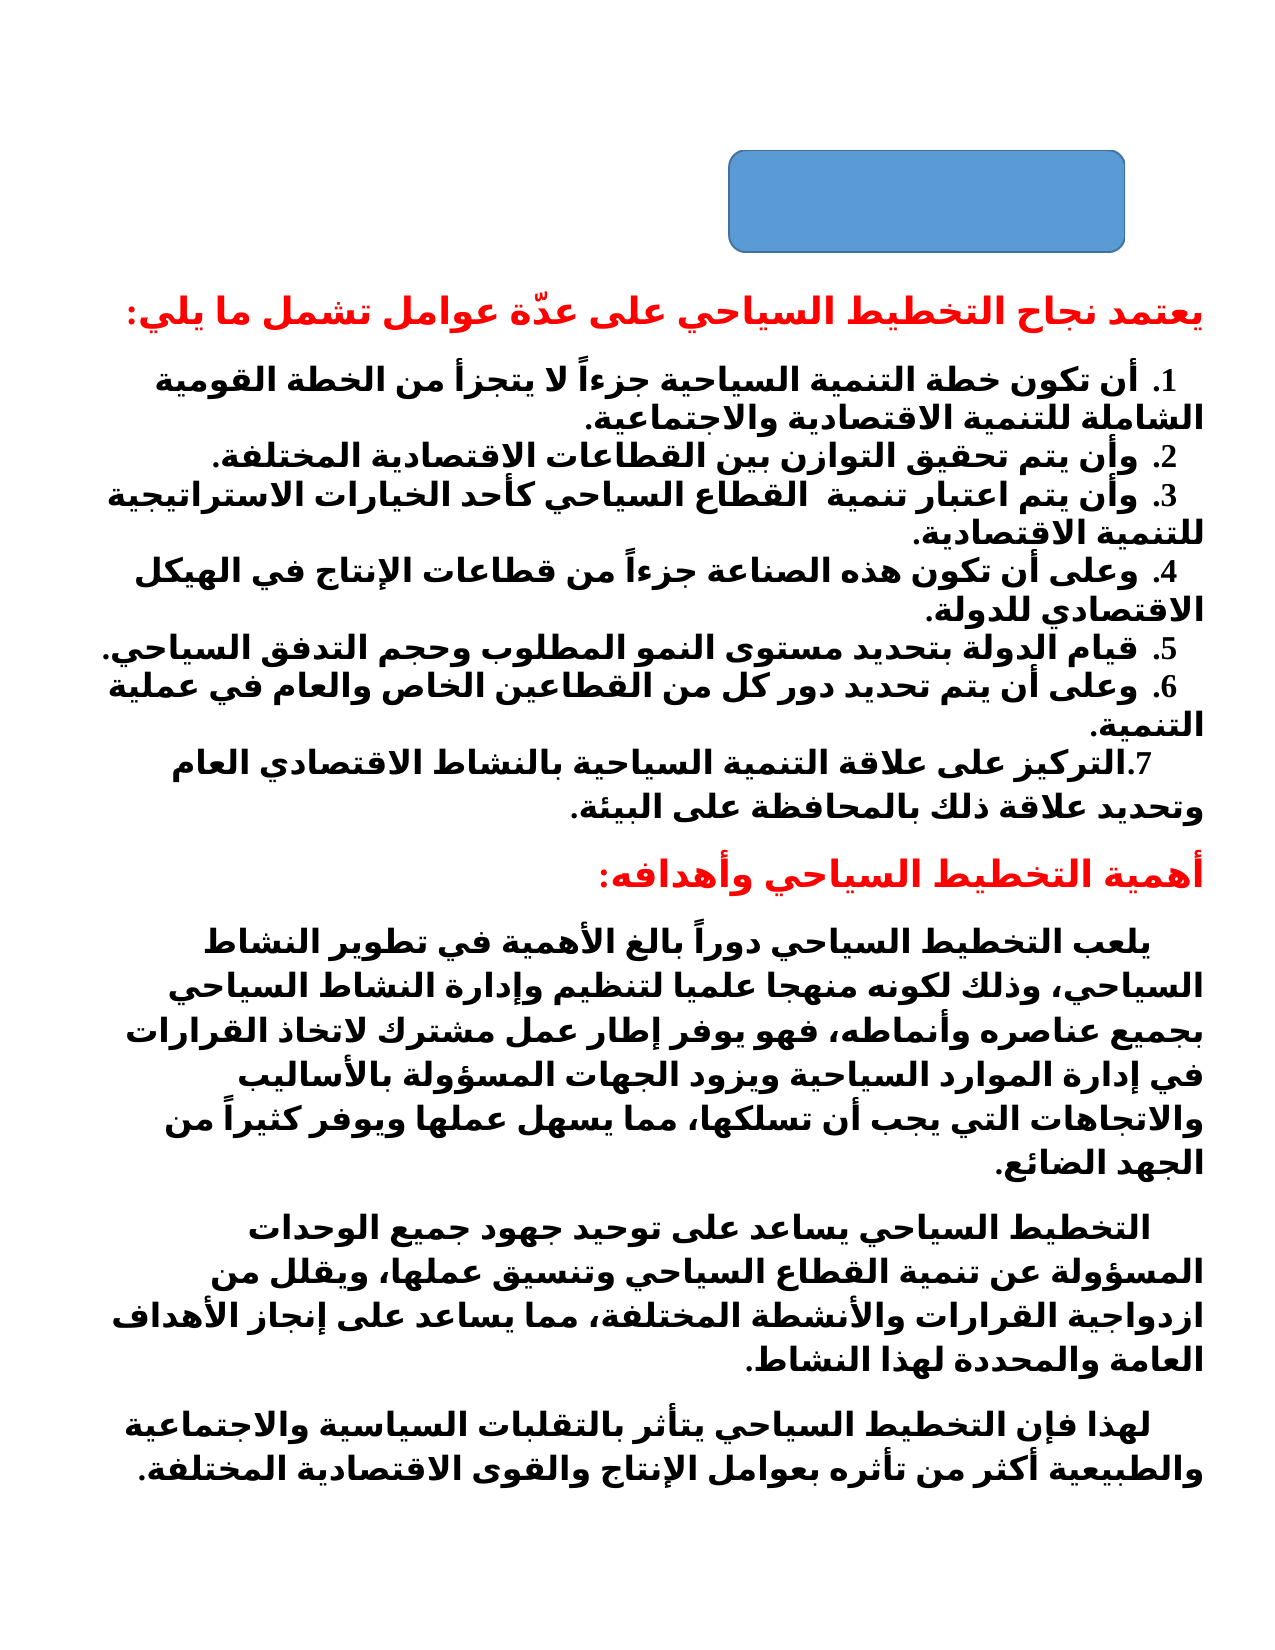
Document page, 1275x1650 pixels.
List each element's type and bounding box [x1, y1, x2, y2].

picture [728, 150, 1125, 253]
